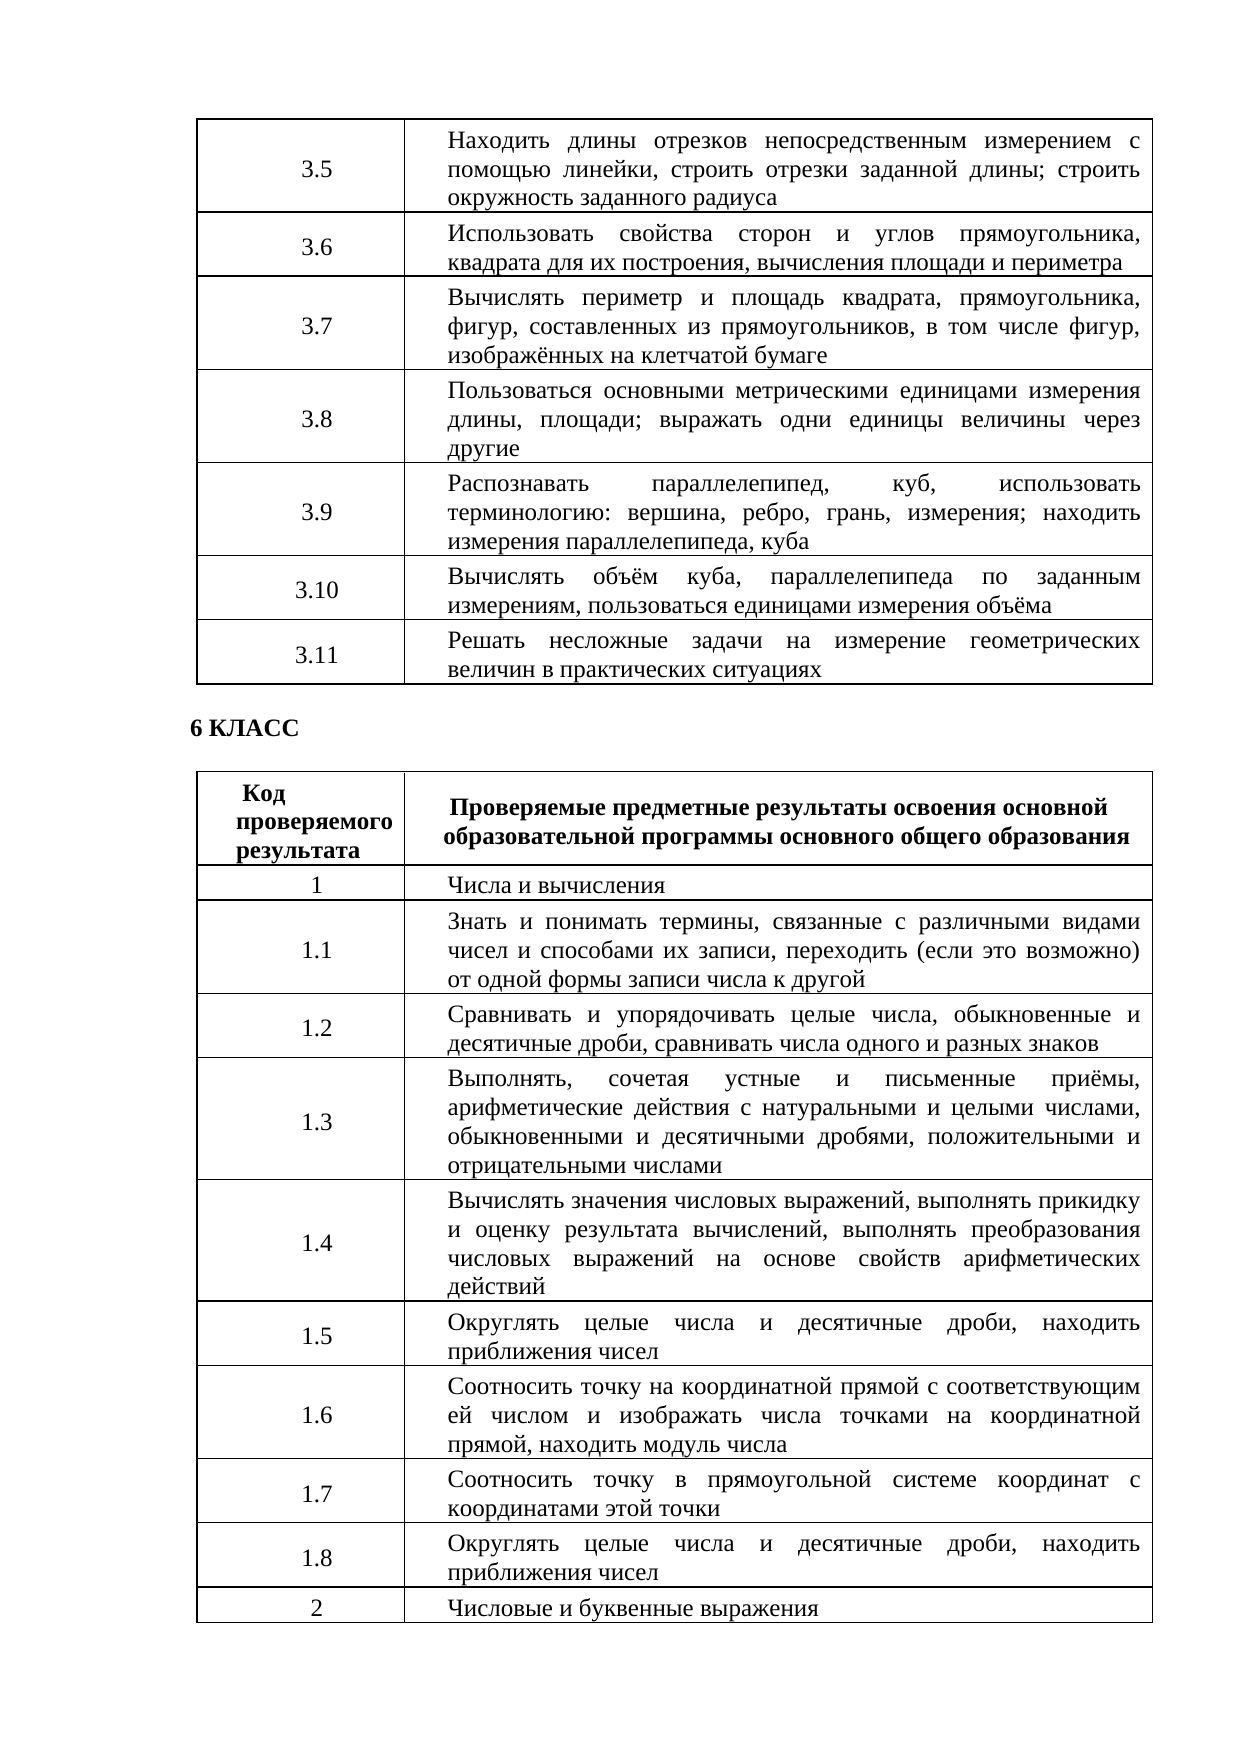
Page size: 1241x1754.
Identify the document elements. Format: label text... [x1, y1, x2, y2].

table_cell Вычислять периметр и площадь квадрата, прямоугольника, фигур, составленных из прямоугольников, в том числе фигур, изображённых на клетчатой бумаге [405, 277, 1152, 368]
table_cell 1.7 [198, 1459, 404, 1522]
table_cell Находить длины отрезков непосредственным измерением с помощью линейки, строить отрезки заданной длины; строить окружность заданного радиуса [405, 120, 1152, 211]
table_cell 1.2 [198, 994, 404, 1057]
table_cell 3.5 [198, 120, 404, 211]
table_cell Вычислять значения числовых выражений, выполнять прикидку и оценку результата вычислений, выполнять преобразования числовых выражений на основе свойств арифметических действий [405, 1180, 1152, 1300]
table_cell 3.8 [198, 370, 404, 461]
table_cell Знать и понимать термины, связанные с различными видами чисел и способами их записи, переходить (если это возможно) от одной формы записи числа к другой [405, 901, 1152, 992]
table_cell Соотносить точку в прямоугольной системе координат с координатами этой точки [405, 1459, 1152, 1522]
table_cell Распознавать параллелепипед, куб, использовать терминологию: вершина, ребро, грань, измерения; находить измерения параллелепипеда, куба [405, 463, 1152, 554]
text 6 КЛАСС [190, 713, 1152, 742]
table_cell 3.9 [198, 463, 404, 554]
table_cell 3.6 [198, 213, 404, 275]
table_cell 1.6 [198, 1366, 404, 1457]
table_header Проверяемые предметные результаты освоения основной образовательной программы основного общего образования [405, 772, 1152, 864]
table_cell 1.4 [198, 1180, 404, 1300]
table_cell 1.5 [198, 1302, 404, 1364]
table_header Код проверяемого результата [198, 772, 404, 864]
table_cell Использовать свойства сторон и углов прямоугольника, квадрата для их построения, вычисления площади и периметра [405, 213, 1152, 275]
table_cell Сравнивать и упорядочивать целые числа, обыкновенные и десятичные дроби, сравнивать числа одного и разных знаков [405, 994, 1152, 1057]
table_cell Числовые и буквенные выражения [405, 1588, 1152, 1622]
table_cell Вычислять объём куба, параллелепипеда по заданным измерениям, пользоваться единицами измерения объёма [405, 556, 1152, 619]
table_cell 1.3 [198, 1058, 404, 1178]
table_cell Округлять целые числа и десятичные дроби, находить приближения чисел [405, 1523, 1152, 1586]
table_cell 3.11 [198, 620, 404, 683]
table_cell 3.7 [198, 277, 404, 368]
table_cell 1.1 [198, 901, 404, 992]
table_cell Выполнять, сочетая устные и письменные приёмы, арифметические действия с натуральными и целыми числами, обыкновенными и десятичными дробями, положительными и отрицательными числами [405, 1058, 1152, 1178]
table_cell Соотносить точку на координатной прямой с соответствующим ей числом и изображать числа точками на координатной прямой, находить модуль числа [405, 1366, 1152, 1457]
table_cell Числа и вычисления [405, 866, 1152, 899]
table_cell Округлять целые числа и десятичные дроби, находить приближения чисел [405, 1302, 1152, 1364]
table_cell 1 [198, 866, 404, 899]
table_cell 3.10 [198, 556, 404, 619]
table_cell Пользоваться основными метрическими единицами измерения длины, площади; выражать одни единицы величины через другие [405, 370, 1152, 461]
table_cell Решать несложные задачи на измерение геометрических величин в практических ситуациях [405, 620, 1152, 683]
table_cell 1.8 [198, 1523, 404, 1586]
table_cell 2 [198, 1588, 404, 1622]
